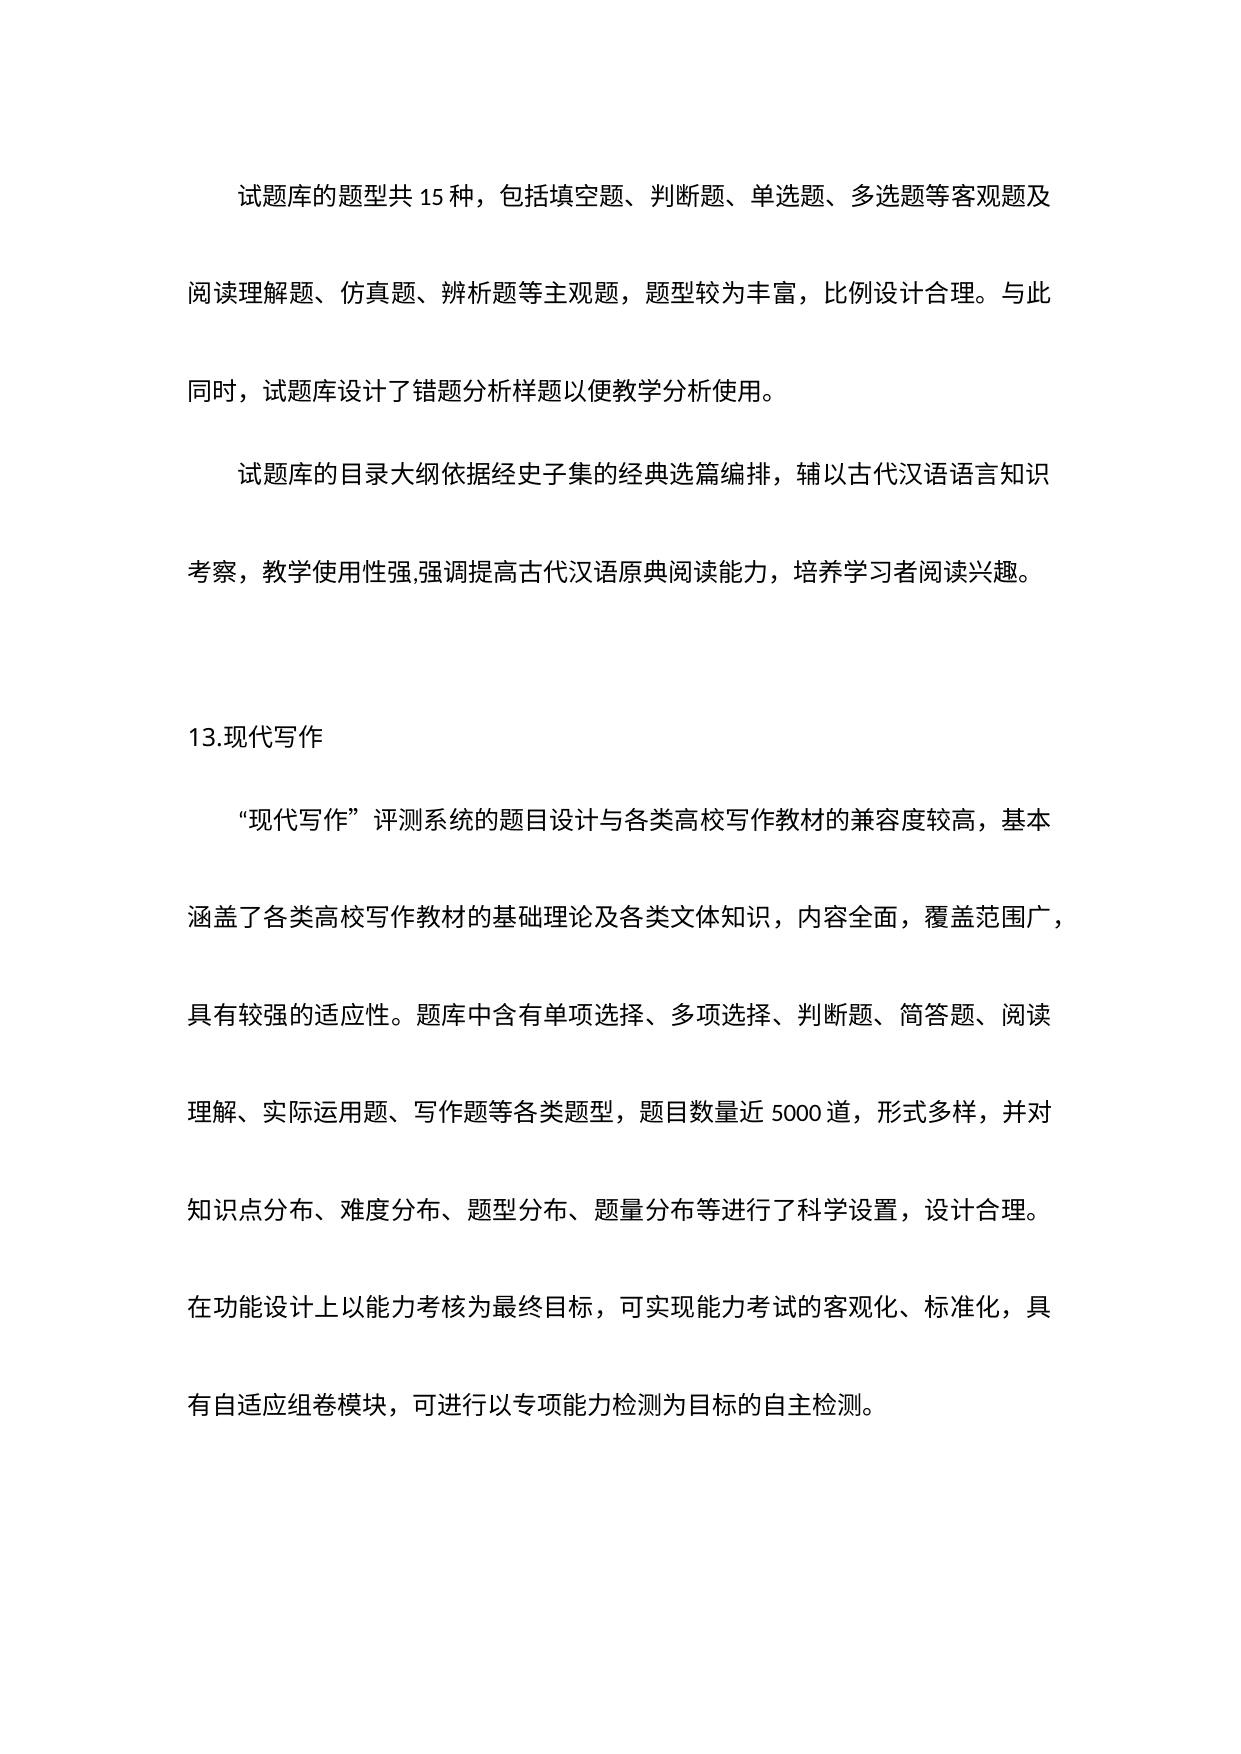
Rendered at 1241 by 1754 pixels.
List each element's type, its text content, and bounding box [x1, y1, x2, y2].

text 试题库的目录大纲依据经史子集的经典选篇编排，辅以古代汉语语言知识考察，教学使用性强,强调提高古代汉语原典阅读能力，培养学习者阅读兴趣。 [187, 440, 1053, 603]
text “现代写作”评测系统的题目设计与各类高校写作教材的兼容度较高，基本涵盖了各类高校写作教材的基础理论及各类文体知识，内容全面，覆盖范围广，具有较强的适应性。题库中含有单项选择、多项选择、判断题、简答题、阅读理解、实际运用题、写作题等各类题型，题目数量近5000道，形式多样，并对知识点分布、难度分布、题型分布、题量分布等进行了科学设置，设计合理。在功能设计上以能力考核为最终目标，可实现能力考试的客观化、标准化，具有自适应组卷模块，可进行以专项能力检测为目标的自主检测。 [187, 786, 1053, 1436]
text 试题库的题型共15种，包括填空题、判断题、单选题、多选题等客观题及阅读理解题、仿真题、辨析题等主观题，题型较为丰富，比例设计合理。与此同时，试题库设计了错题分析样题以便教学分析使用。 [187, 162, 1053, 422]
text 13.现代写作 [187, 703, 1053, 768]
